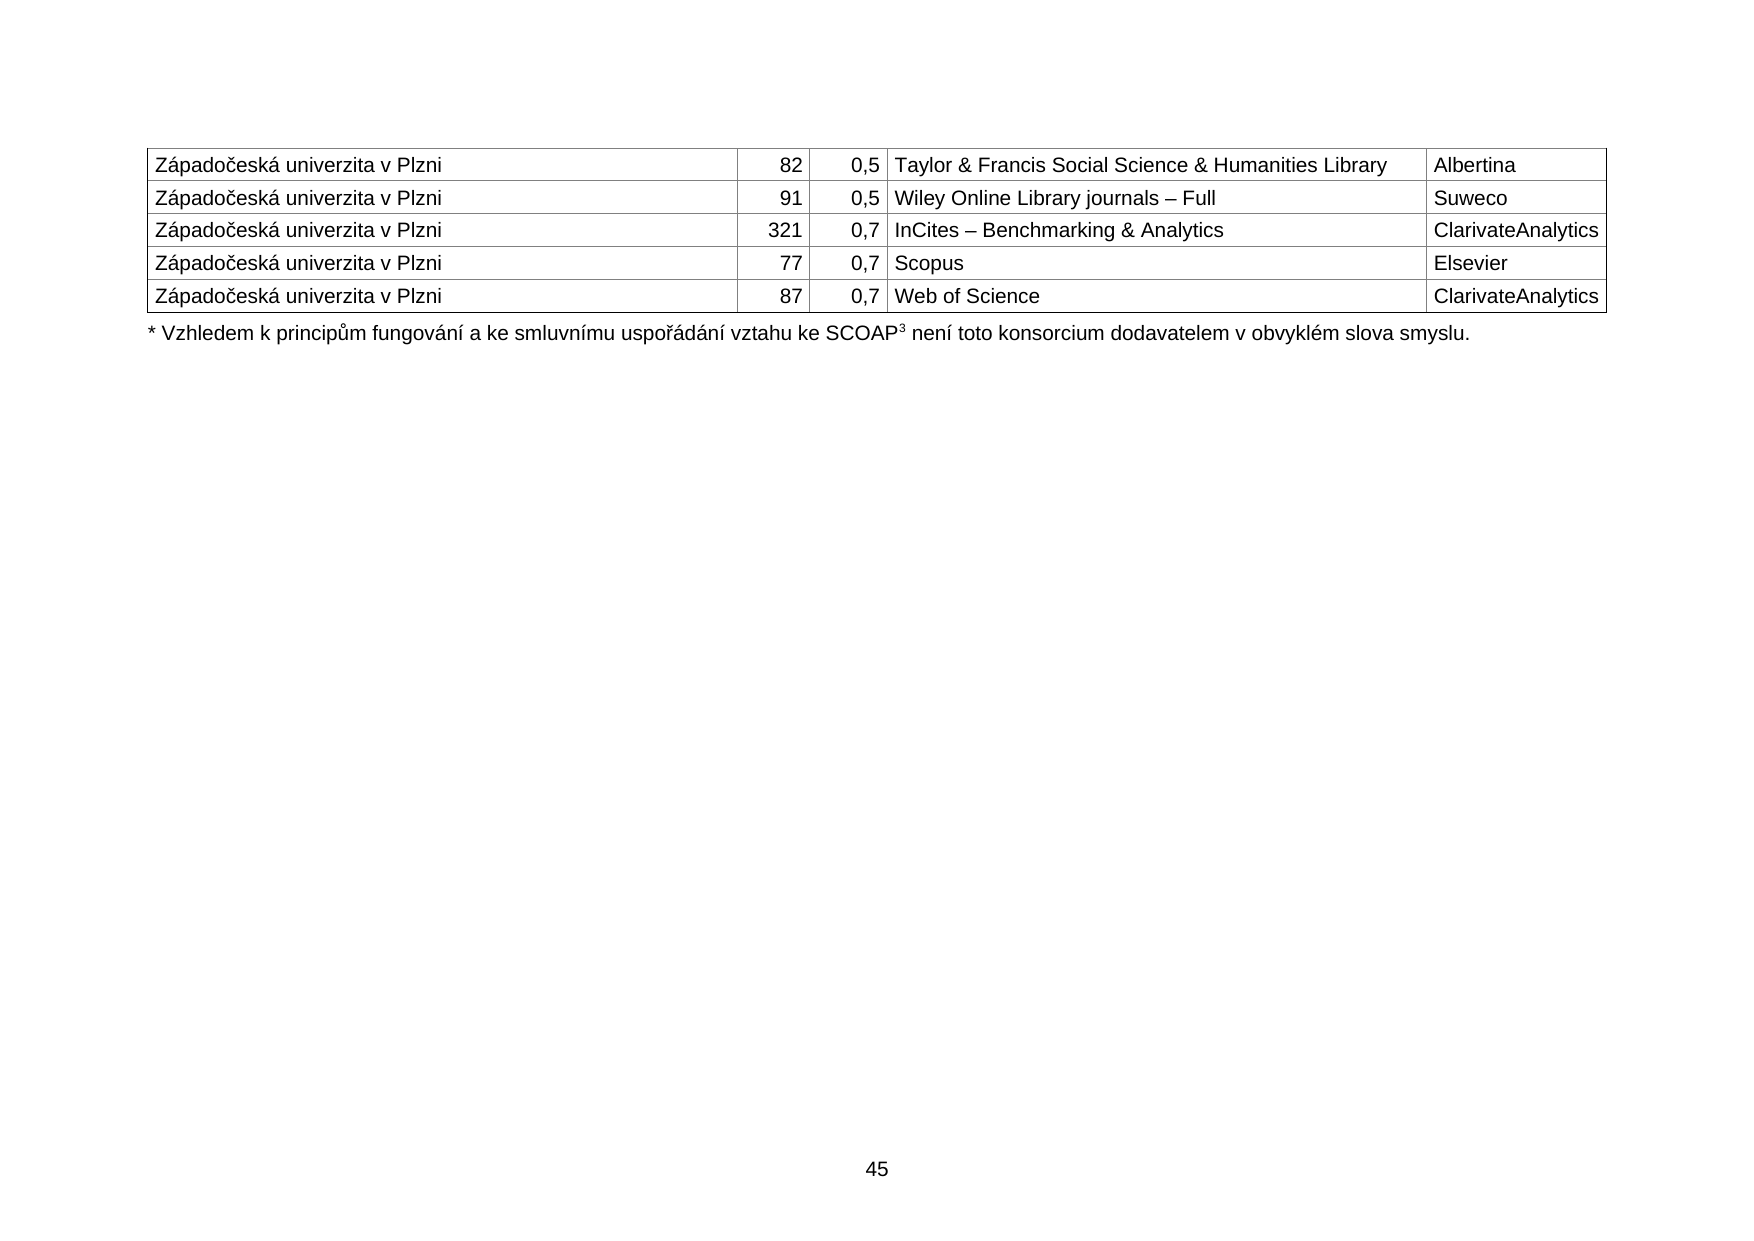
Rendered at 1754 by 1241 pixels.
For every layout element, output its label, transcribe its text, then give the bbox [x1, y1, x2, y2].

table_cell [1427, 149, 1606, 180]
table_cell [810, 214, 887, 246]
text * Vzhledem k principům fungování a ke smluvnímu uspořádání vztahu ke SCOAP3 není toto konsorcium dodavatelem v obvyklém slova smyslu. [148, 321, 1606, 345]
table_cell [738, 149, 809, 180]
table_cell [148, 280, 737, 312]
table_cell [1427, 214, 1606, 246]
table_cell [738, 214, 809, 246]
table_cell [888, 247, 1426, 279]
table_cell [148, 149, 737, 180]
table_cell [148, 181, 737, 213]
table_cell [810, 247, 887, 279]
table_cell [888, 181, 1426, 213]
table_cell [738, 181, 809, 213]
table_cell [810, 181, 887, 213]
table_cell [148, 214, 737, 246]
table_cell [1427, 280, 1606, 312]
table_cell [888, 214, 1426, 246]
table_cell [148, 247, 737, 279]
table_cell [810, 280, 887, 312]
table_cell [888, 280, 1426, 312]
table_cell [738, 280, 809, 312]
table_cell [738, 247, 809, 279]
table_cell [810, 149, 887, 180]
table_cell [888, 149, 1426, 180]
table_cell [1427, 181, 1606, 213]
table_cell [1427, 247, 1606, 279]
